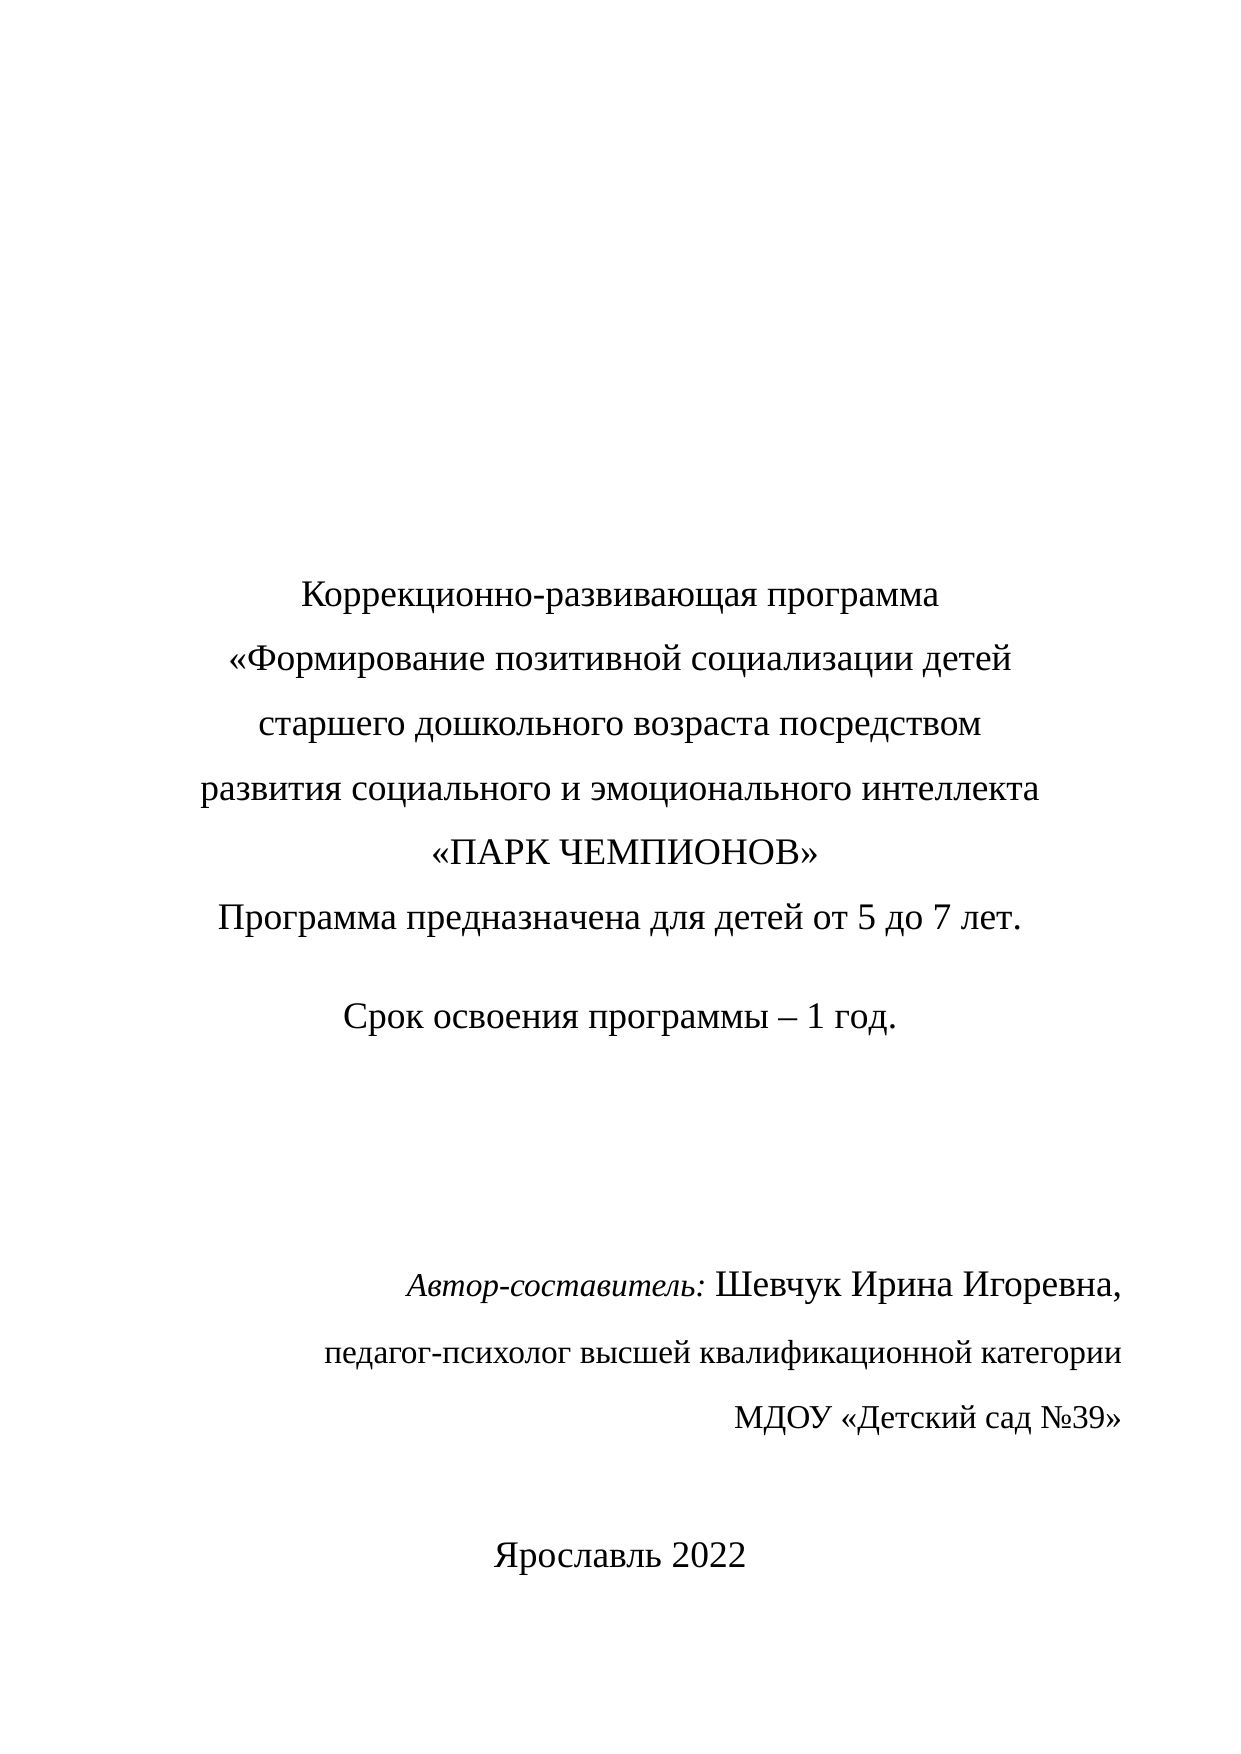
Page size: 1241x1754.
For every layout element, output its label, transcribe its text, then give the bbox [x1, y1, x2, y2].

text «ПАРК ЧЕМПИОНОВ» [118, 830, 1122, 873]
text педагог-психолог высшей квалификационной категории [118, 1332, 1122, 1370]
text «Формирование позитивной социализации детей [118, 636, 1122, 679]
text Ярославль 2022 [118, 1532, 1122, 1575]
text Автор-составитель: Шевчук Ирина Игоревна, [118, 1262, 1122, 1305]
text Срок освоения программы – 1 год. [118, 993, 1122, 1037]
text Программа предназначена для детей от 5 до 7 лет. [118, 894, 1122, 937]
text развития социального и эмоционального интеллекта [118, 765, 1122, 808]
text старшего дошкольного возраста посредством [118, 700, 1122, 743]
text Коррекционно-развивающая программа [118, 571, 1122, 614]
text МДОУ «Детский сад №39» [118, 1397, 1122, 1435]
